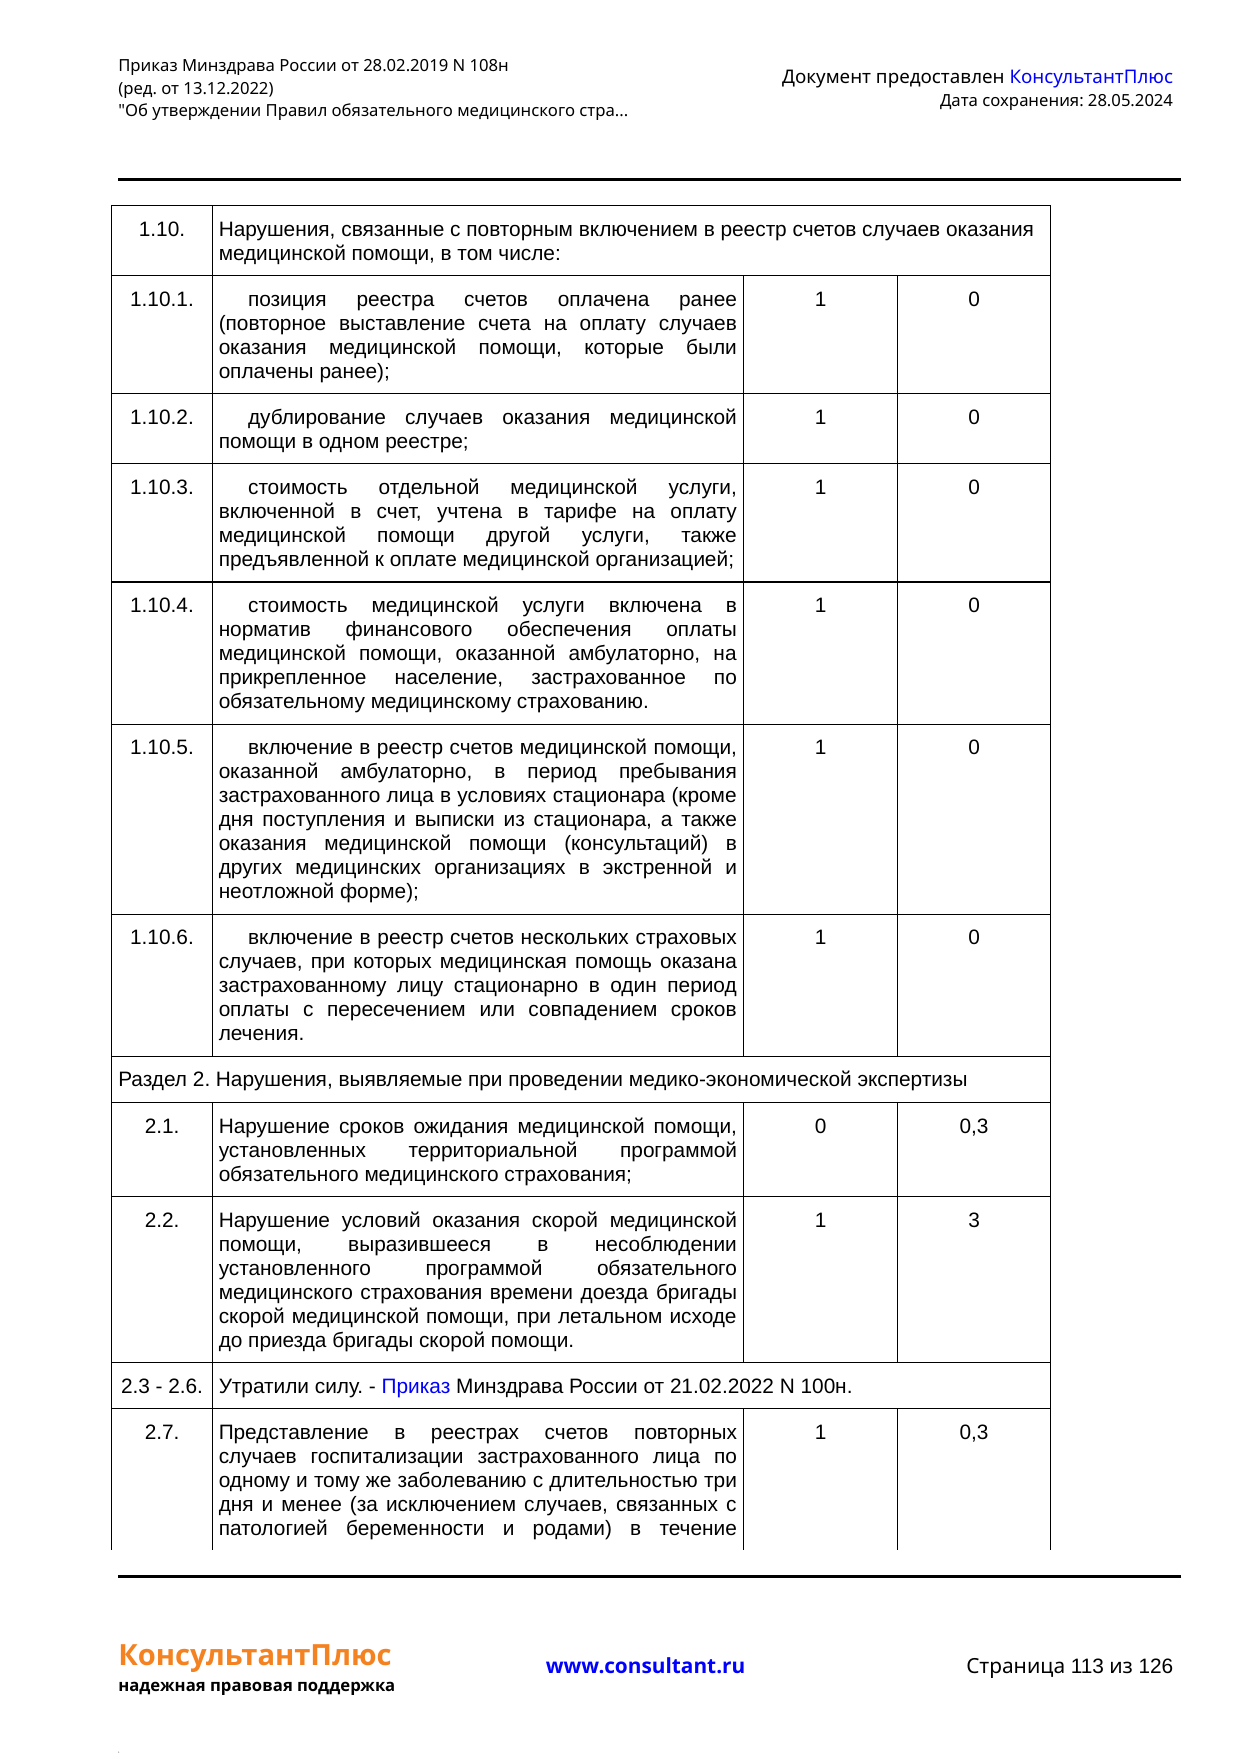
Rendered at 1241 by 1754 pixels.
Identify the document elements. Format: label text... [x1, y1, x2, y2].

table_cell дублирование случаев оказания медицинской помощи в одном реестре; [213, 394, 743, 463]
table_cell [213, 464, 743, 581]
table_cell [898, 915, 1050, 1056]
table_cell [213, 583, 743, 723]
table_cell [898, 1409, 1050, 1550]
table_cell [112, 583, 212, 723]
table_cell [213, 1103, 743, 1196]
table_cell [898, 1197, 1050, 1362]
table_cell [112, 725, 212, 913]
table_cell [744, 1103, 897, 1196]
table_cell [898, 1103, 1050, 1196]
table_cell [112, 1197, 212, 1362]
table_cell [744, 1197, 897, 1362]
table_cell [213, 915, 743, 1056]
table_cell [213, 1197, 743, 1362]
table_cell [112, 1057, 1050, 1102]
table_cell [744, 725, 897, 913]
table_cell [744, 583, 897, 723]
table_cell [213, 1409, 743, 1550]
table_cell Нарушения, связанные с повторным включением в реестр счетов случаев оказания медицинской помощи, в том числе: [213, 206, 1050, 275]
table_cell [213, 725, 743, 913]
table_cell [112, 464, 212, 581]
table_cell 1.10. [112, 206, 212, 275]
table_cell 1.10.2. [112, 394, 212, 463]
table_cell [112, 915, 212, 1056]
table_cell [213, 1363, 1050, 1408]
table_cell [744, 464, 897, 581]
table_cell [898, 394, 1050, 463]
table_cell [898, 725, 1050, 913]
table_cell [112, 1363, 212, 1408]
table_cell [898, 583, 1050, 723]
table_cell 1.10.1. [112, 276, 212, 393]
table_cell позиция реестра счетов оплачена ранее (повторное выставление счета на оплату случаев оказания медицинской помощи, которые были оплачены ранее); [213, 276, 743, 393]
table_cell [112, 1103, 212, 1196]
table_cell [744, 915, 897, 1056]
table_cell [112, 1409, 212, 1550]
table_cell 1 [744, 276, 897, 393]
table_cell 0 [898, 276, 1050, 393]
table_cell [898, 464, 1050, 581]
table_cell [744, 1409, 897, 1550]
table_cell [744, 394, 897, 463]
